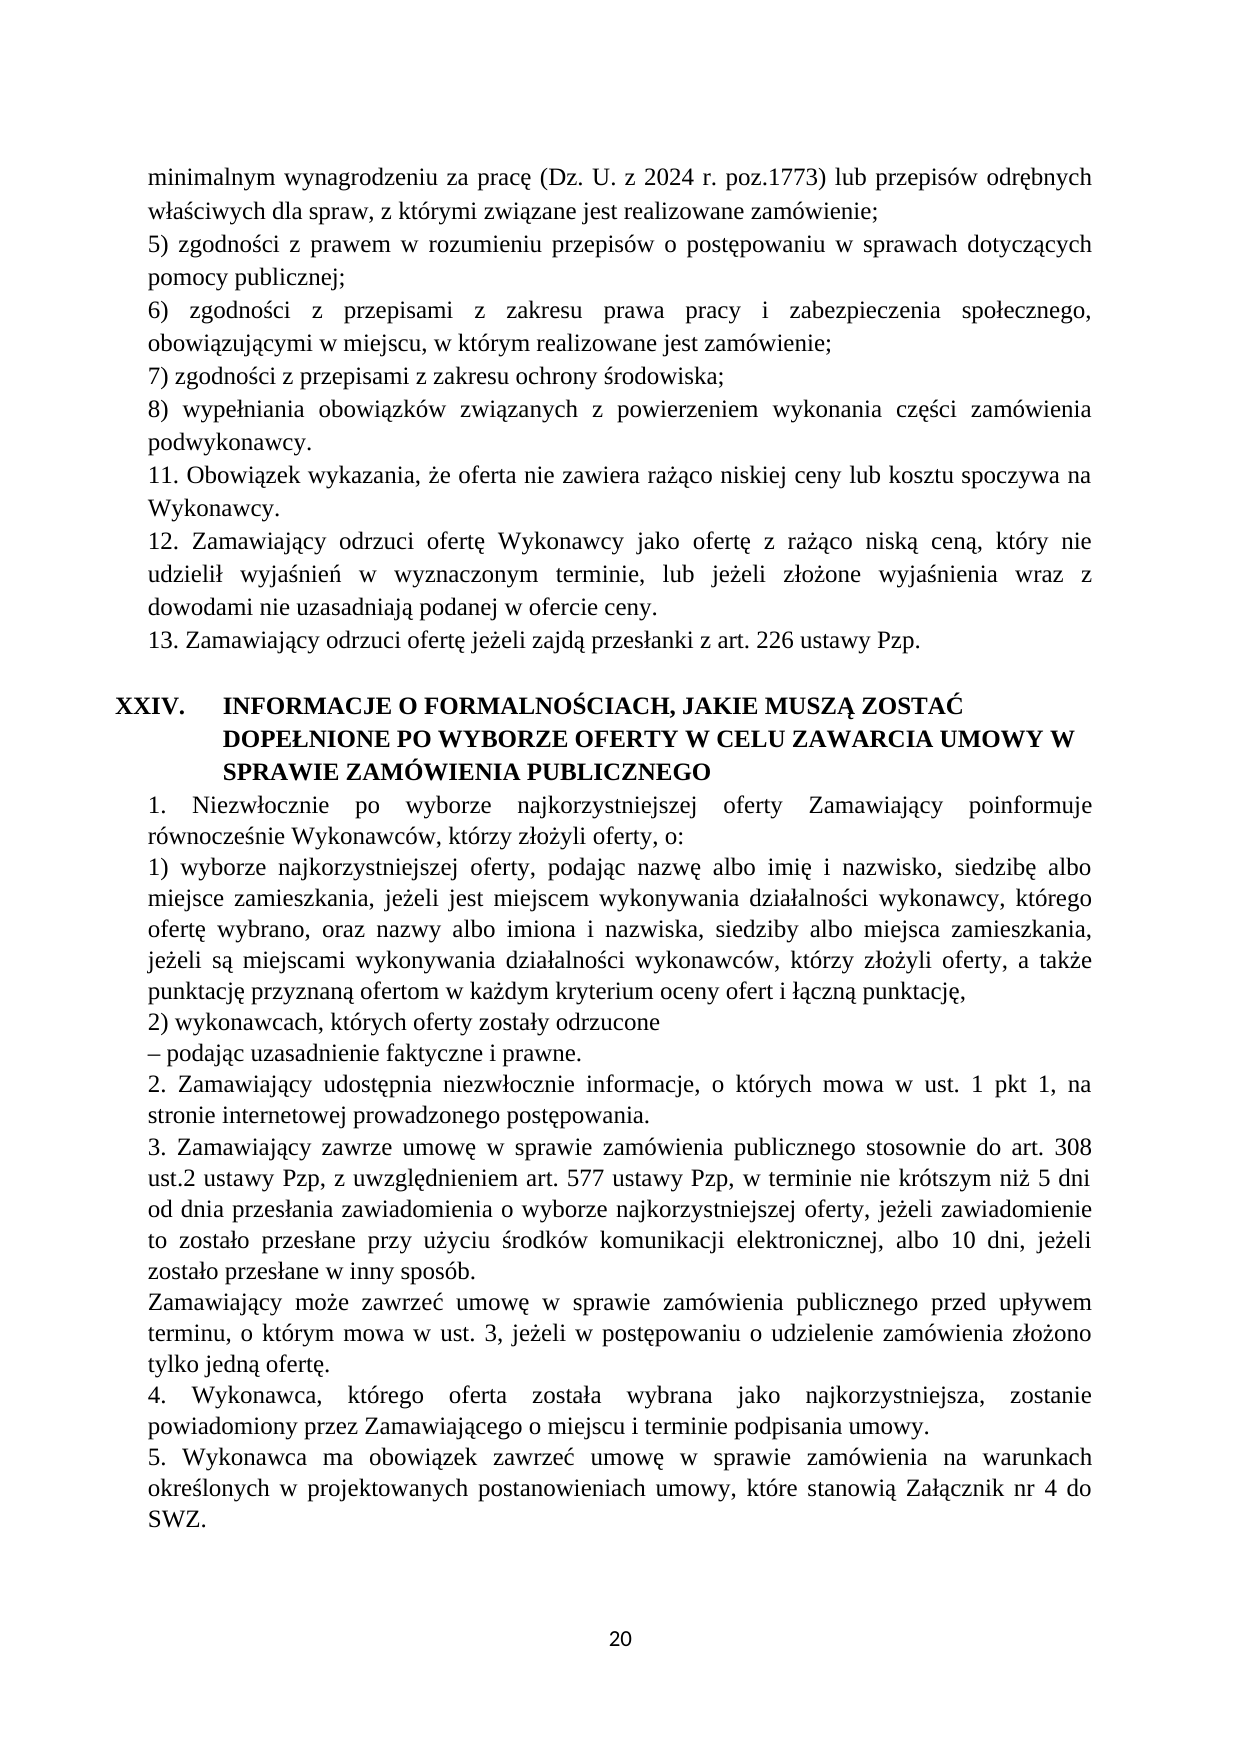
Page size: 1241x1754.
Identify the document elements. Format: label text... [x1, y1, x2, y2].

text 4. Wykonawca, którego oferta została wybrana jako najkorzystniejsza, zostanie powiadomiony przez Zamawiającego o miejscu i terminie podpisania umowy. [148, 1380, 1093, 1440]
text 11. Obowiązek wykazania, że oferta nie zawiera rażąco niskiej ceny lub kosztu spoczywa na Wykonawcy. [148, 460, 1093, 522]
text 5) zgodności z prawem w rozumieniu przepisów o postępowaniu w sprawach dotyczących pomocy publicznej; [148, 229, 1093, 291]
text 3. Zamawiający zawrze umowę w sprawie zamówienia publicznego stosownie do art. 308 ust.2 ustawy Pzp, z uwzględnieniem art. 577 ustawy Pzp, w terminie nie krótszym niż 5 dni od dnia przesłania zawiadomienia o wyborze najkorzystniejszej oferty, jeżeli zawiadomienie to zostało przesłane przy użyciu środków komunikacji elektronicznej, albo 10 dni, jeżeli zostało przesłane w inny sposób. [148, 1132, 1093, 1284]
text 7) zgodności z przepisami z zakresu ochrony środowiska; [148, 361, 1093, 390]
text 12. Zamawiający odrzuci ofertę Wykonawcy jako ofertę z rażąco niską ceną, który nie udzielił wyjaśnień w wyznaczonym terminie, lub jeżeli złożone wyjaśnienia wraz z dowodami nie uzasadniają podanej w ofercie ceny. [148, 526, 1093, 621]
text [148, 162, 1093, 224]
text 5. Wykonawca ma obowiązek zawrzeć umowę w sprawie zamówienia na warunkach określonych w projektowanych postanowieniach umowy, które stanowią Załącznik nr 4 do SWZ. [148, 1442, 1093, 1533]
text 2. Zamawiający udostępnia niezwłocznie informacje, o których mowa w ust. 1 pkt 1, na stronie internetowej prowadzonego postępowania. [148, 1069, 1093, 1129]
text Zamawiający może zawrzeć umowę w sprawie zamówienia publicznego przed upływem terminu, o którym mowa w ust. 3, jeżeli w postępowaniu o udzielenie zamówienia złożono tylko jedną ofertę. [148, 1287, 1093, 1378]
text 13. Zamawiający odrzuci ofertę jeżeli zajdą przesłanki z art. 226 ustawy Pzp. [148, 625, 1093, 654]
text 6) zgodności z przepisami z zakresu prawa pracy i zabezpieczenia społecznego, obowiązującymi w miejscu, w którym realizowane jest zamówienie; [148, 295, 1093, 357]
text 8) wypełniania obowiązków związanych z powierzeniem wykonania części zamówienia podwykonawcy. [148, 394, 1093, 456]
text – podając uzasadnienie faktyczne i prawne. [148, 1038, 1093, 1067]
text 1. Niezwłocznie po wyborze najkorzystniejszej oferty Zamawiający poinformuje równocześnie Wykonawców, którzy złożyli oferty, o: [148, 790, 1093, 850]
text 1) wyborze najkorzystniejszej oferty, podając nazwę albo imię i nazwisko, siedzibę albo miejsce zamieszkania, jeżeli jest miejscem wykonywania działalności wykonawcy, którego ofertę wybrano, oraz nazwy albo imiona i nazwiska, siedziby albo miejsca zamieszkania, jeżeli są miejscami wykonywania działalności wykonawców, którzy złożyli oferty, a także punktację przyznaną ofertom w każdym kryterium oceny ofert i łączną punktację, [148, 852, 1093, 1005]
list INFORMACJE O FORMALNOŚCIACH, JAKIE MUSZĄ ZOSTAĆ DOPEŁNIONE PO WYBORZE OFERTY W CELU ZAWARCIA UMOWY W SPRAWIE ZAMÓWIENIA PUBLICZNEGO [185, 691, 1093, 786]
text 2) wykonawcach, których oferty zostały odrzucone [148, 1007, 1093, 1036]
